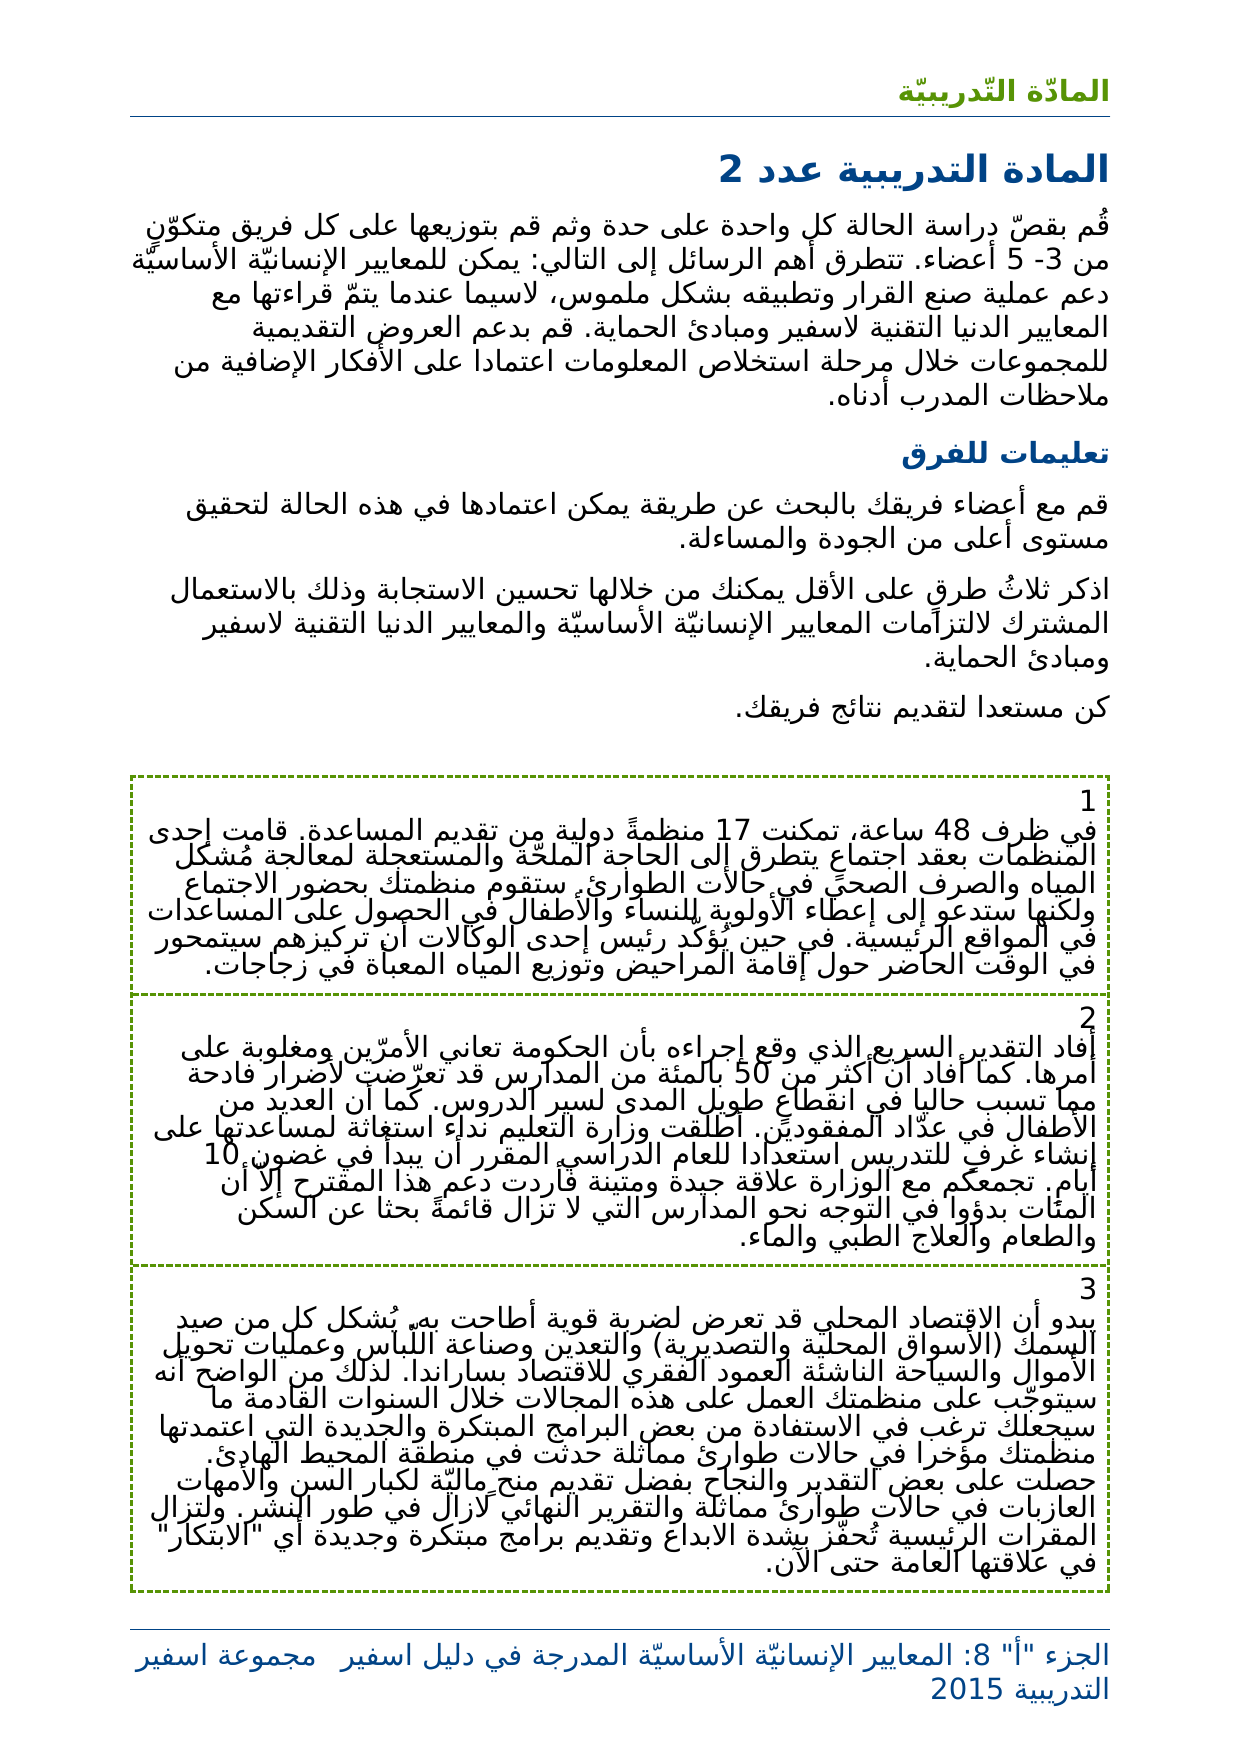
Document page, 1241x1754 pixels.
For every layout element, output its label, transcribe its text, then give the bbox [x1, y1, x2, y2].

text كن مستعدا لتقديم نتائج فريقك. [130, 691, 1110, 724]
text قُم بقصّ دراسة الحالة كل واحدة على حدة وثم قم بتوزيعها على كل فريق متكوّنٍ من 3- 5 أعضاء. تتطرق أهم الرسائل إلى التالي: يمكن للمعايير الإنسانيّة الأساسيّة دعم عملية صنع القرار وتطبيقه بشكل ملموس، لاسيما عندما يتمّ قراءتها مع المعايير الدنيا التقنية لاسفير ومبادئ الحماية. قم بدعم العروض التقديمية للمجموعات خلال مرحلة استخلاص المعلومات اعتمادا على الأفكار الإضافية من ملاحظات المدرب أدناه. [130, 208, 1110, 412]
subtitle تعليمات للفرق [130, 437, 1110, 471]
table_header 1 في ظرف 48 ساعة، تمكنت 17 منظمةً دولية من تقديم المساعدة. قامت إحدى المنظمات بعقد اجتماعٍ يتطرق إلى الحاجة الملحّة والمستعجلة لمعالجة مُشكل المياه والصرف الصحي في حالات الطوارئ. ستقوم منظمتك بحضور الاجتماع ولكنها ستدعو إلى إعطاء الأولوية للنساء والأطفال في الحصول على المساعدات في المواقع الرئيسية. في حين يُؤكّد رئيس إحدى الوكالات أن تركيزهم سيتمحور في الوقت الحاضر حول إقامة المراحيض وتوزيع المياه المعبأة في زجاجات. [131, 775, 1109, 992]
text قم مع أعضاء فريقك بالبحث عن طريقة يمكن اعتمادها في هذه الحالة لتحقيق مستوى أعلى من الجودة والمساءلة. [130, 487, 1110, 555]
table_cell 3 يبدو أن الاقتصاد المحلي قد تعرض لضربة قوية أطاحت به. يُشكل كل من صيد السمك (الأسواق المحلية والتصديرية) والتعدين وصناعة اللّباس وعمليات تحويل الأموال والسياحة الناشئة العمود الفقري للاقتصاد بساراندا. لذلك من الواضح أنه سيتوجّب على منظمتك العمل على هذه المجالات خلال السنوات القادمة ما سيجعلك ترغب في الاستفادة من بعض البرامج المبتكرة والجديدة التي اعتمدتها منظمتك مؤخرا في حالات طوارئ مماثلة حدثت في منطقة المحيط الهادئ. حصلت على بعض التقدير والنجاح بفضل تقديم منح ٍماليّة لكبار السن والأمهات العازبات في حالات طوارئ مماثلة والتقرير النهائي لازال في طور النشر. ولتزال المقرات الرئيسية تُحفّز بشدة الابداع وتقديم برامج مبتكرة وجديدة أي "الابتكار" في علاقتها العامة حتى الآن. [131, 1264, 1109, 1590]
text اذكر ثلاثُ طرقٍ على الأقل يمكنك من خلالها تحسين الاستجابة وذلك بالاستعمال المشترك لالتزامات المعايير الإنسانيّة الأساسيّة والمعايير الدنيا التقنية لاسفير ومبادئ الحماية. [130, 572, 1110, 674]
subtitle المادة التدريبية عدد 2 [130, 148, 1110, 191]
table_cell 2 أفاد التقدير السريع الذي وقع إجراءه بأن الحكومة تعاني الأمرّين ومغلوبة على أمرها. كما أفاد أن أكثر من 50 بالمئة من المدارس قد تعرّضت لأضرار فادحة مما تسبب حاليا في انقطاعٍ طويل المدى لسير الدروس. كما أن العديد من الأطفال في عدّاد المفقودين. أطلقت وزارة التعليم نداء استغاثة لمساعدتها على إنشاء غرفٍ للتدريس استعدادا للعام الدراسي المقرر أن يبدأ في غضون 10 أيامِ. تجمعكم مع الوزارة علاقة جيدة ومتينة فأردت دعم هذا المقترح إلاّ أن المئات بدؤوا في التوجه نحو المدارس التي لا تزال قائمةً بحثا عن السكن والطعام والعلاج الطبي والماء. [131, 993, 1109, 1264]
